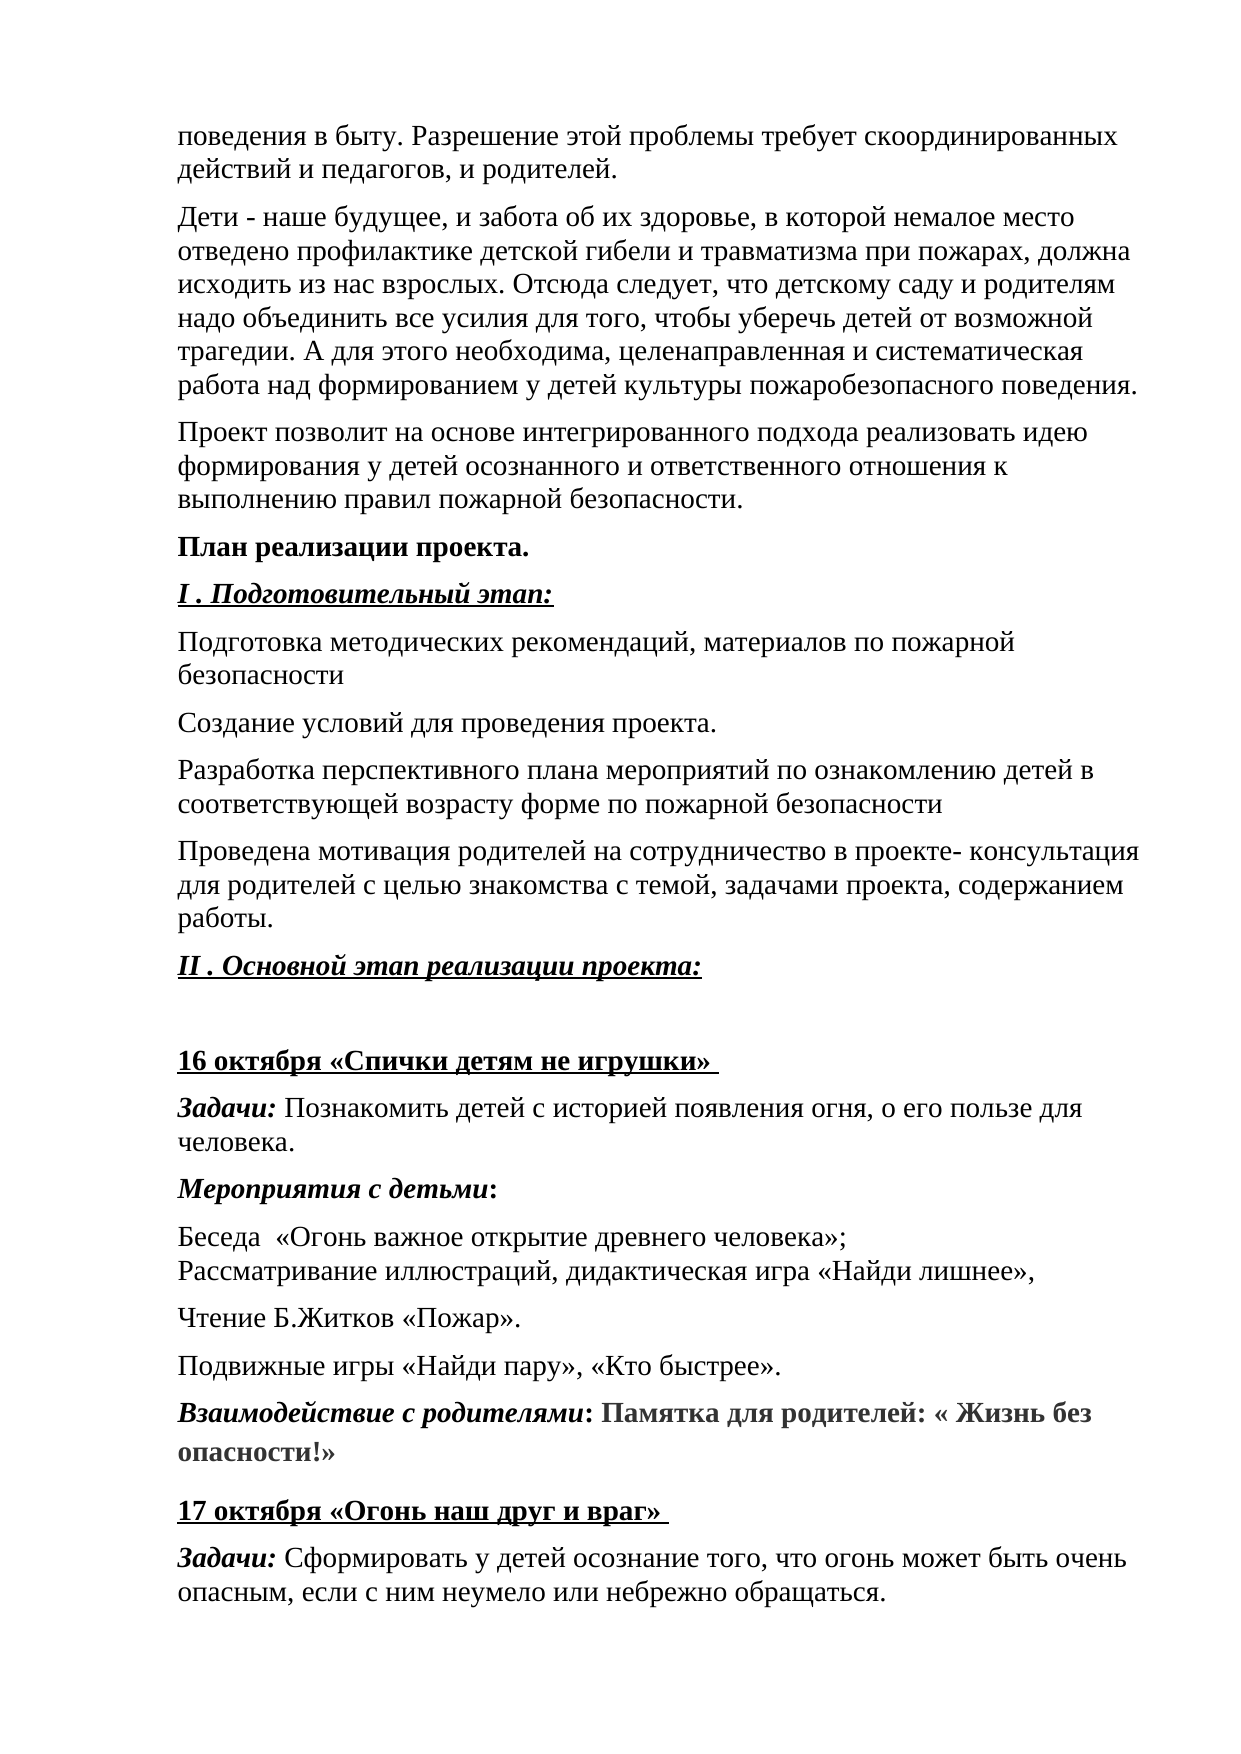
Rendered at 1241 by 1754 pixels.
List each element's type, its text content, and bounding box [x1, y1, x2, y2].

text 17 октября «Огонь наш друг и враг» [177, 1493, 1152, 1527]
text Задачи: Познакомить детей с историей появления огня, о его пользе для человека. [177, 1091, 1152, 1158]
text II . Основной этап реализации проекта: [177, 948, 1152, 982]
text Беседа «Огонь важное открытие древнего человека»; Рассматривание иллюстраций, дидактическая игра «Найди лишнее», [177, 1219, 1152, 1286]
text Подготовка методических рекомендаций, материалов по пожарной безопасности [177, 624, 1152, 691]
text Мероприятия с детьми: [177, 1172, 1152, 1205]
text Взаимодействие с родителями: Памятка для родителей: « Жизнь без опасности!» [177, 1395, 1152, 1467]
text Подвижные игры «Найди пару», «Кто быстрее». [177, 1348, 1152, 1381]
text Проект позволит на основе интегрированного подхода реализовать идею формирования у детей осознанного и ответственного отношения к выполнению правил пожарной безопасности. [177, 414, 1152, 515]
text Задачи: Сформировать у детей осознание того, что огонь может быть очень опасным, если с ним неумело или небрежно обращаться. [177, 1541, 1152, 1608]
text 16 октября «Спички детям не игрушки» [177, 1043, 1152, 1077]
text Чтение Б.Житков «Пожар». [177, 1300, 1152, 1334]
text Разработка перспективного плана мероприятий по ознакомлению детей в соответствующей возрасту форме по пожарной безопасности [177, 752, 1152, 819]
text I . Подготовительный этап: [177, 576, 1152, 610]
text Создание условий для проведения проекта. [177, 705, 1152, 738]
text Проведена мотивация родителей на сотрудничество в проекте- консультация для родителей с целью знакомства с темой, задачами проекта, содержанием работы. [177, 833, 1152, 934]
text План реализации проекта. [177, 529, 1152, 562]
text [177, 118, 1152, 185]
text Дети - наше будущее, и забота об их здоровье, в которой немалое место отведено профилактике детской гибели и травматизма при пожарах, должна исходить из нас взрослых. Отсюда следует, что детскому саду и родителям надо объединить все усилия для того, чтобы уберечь детей от возможной трагедии. А для этого необходима, целенаправленная и систематическая работа над формированием у детей культуры пожаробезопасного поведения. [177, 199, 1152, 400]
